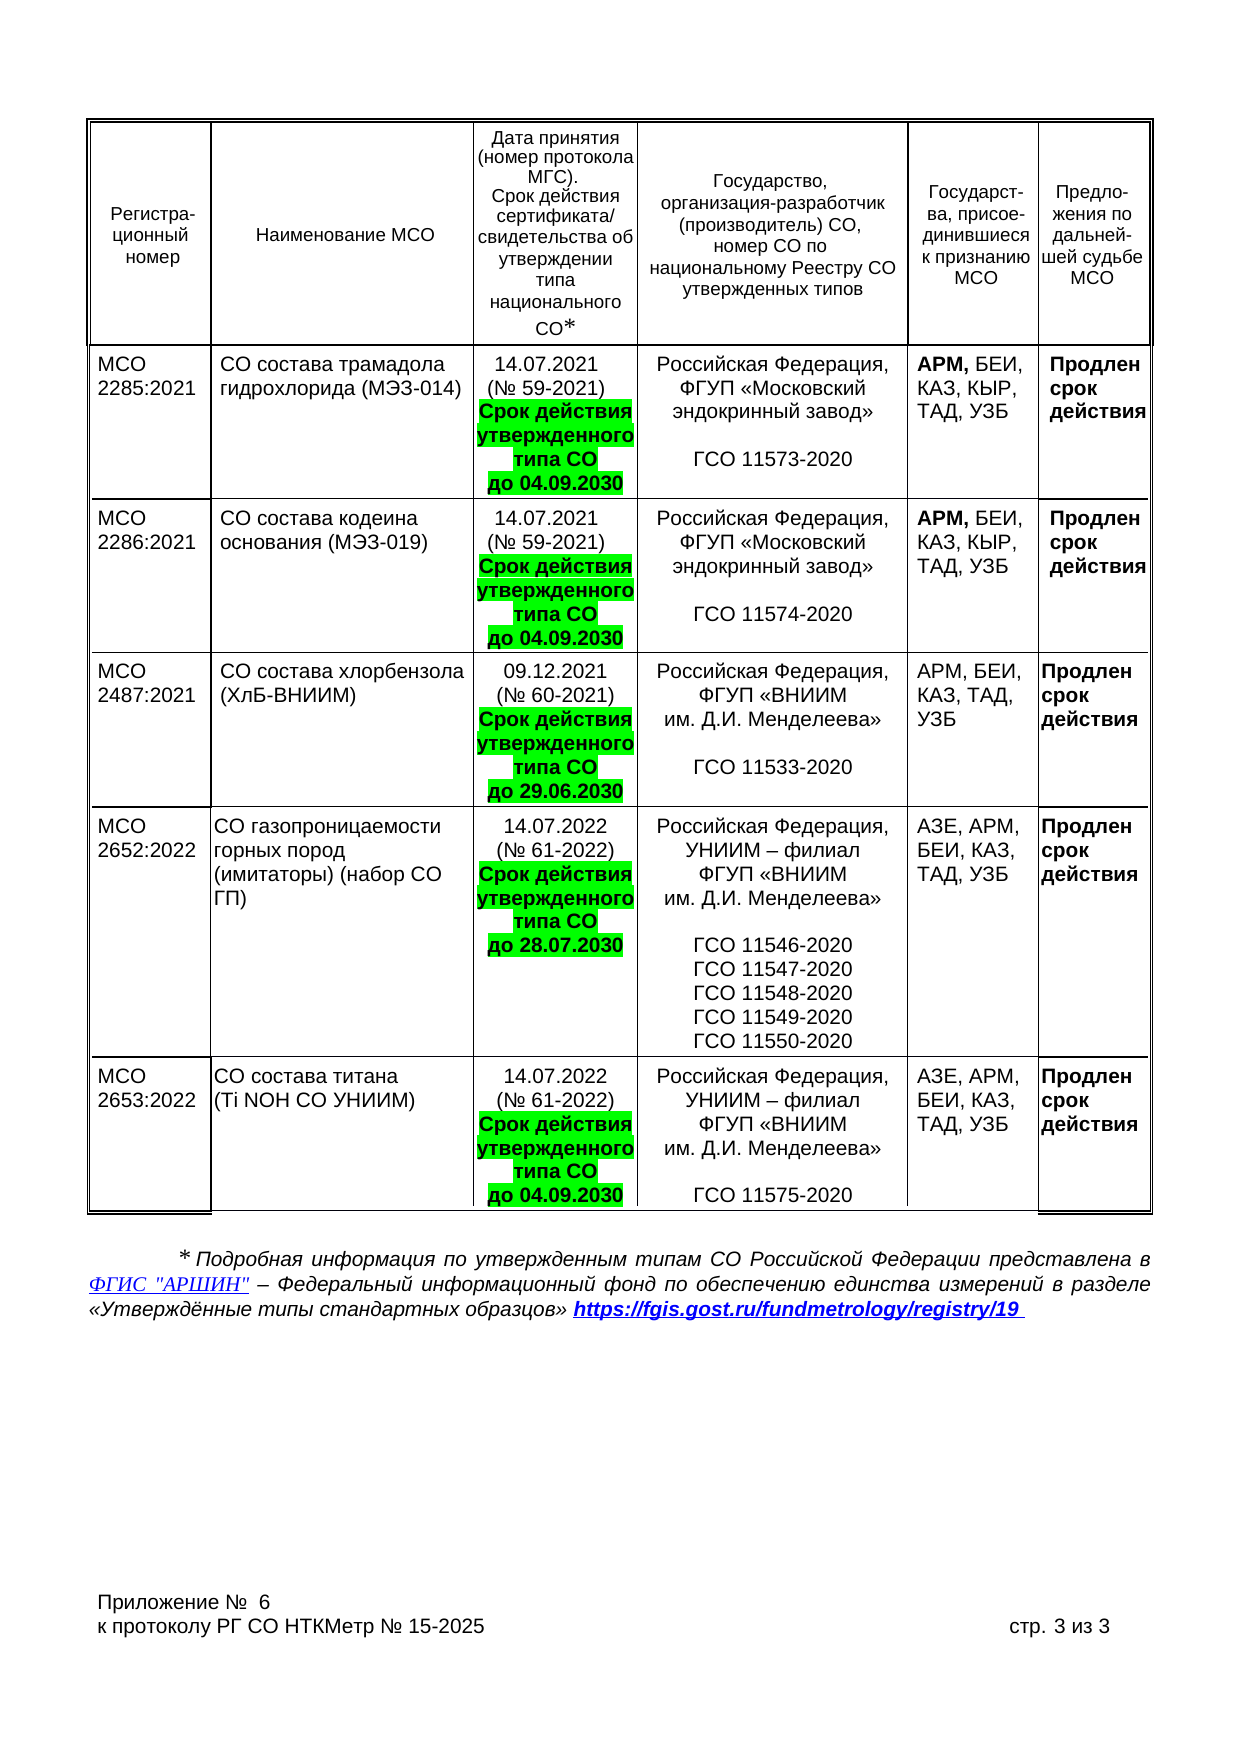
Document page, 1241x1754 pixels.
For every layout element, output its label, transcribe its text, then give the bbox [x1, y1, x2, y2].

table_cell АРМ, БЕИ, КАЗ, КЫР, ТАД, УЗБ [908, 346, 1038, 498]
table_cell 09.12.2021 (№ 60-2021) Срок действия утвержденного типа СО до 29.06.2030 [474, 653, 637, 806]
table_cell 14.07.2022 (№ 61-2022) Срок действия утвержденного типа СО до 28.07.2030 [474, 807, 637, 1056]
table_cell АРМ, БЕИ, КАЗ, ТАД, УЗБ [908, 653, 1038, 806]
table_header Государство, организация-разработчик (производитель) СО, номер СО по национальному Реестру СО утвержденных типов [638, 123, 907, 344]
table_cell Продлен срок действия [1039, 1056, 1150, 1210]
table_cell СО состава хлорбензола (ХлБ-ВНИИМ) [212, 653, 473, 806]
table_cell МСО 2487:2021 [90, 652, 210, 806]
table_cell Российская Федерация, ФГУП «Московский эндокринный завод» ГСО 11574-2020 [638, 499, 907, 652]
table_cell АРМ, БЕИ, КАЗ, КЫР, ТАД, УЗБ [908, 499, 1038, 652]
table_cell МСО 2285:2021 [90, 346, 210, 498]
table_cell СО газопроницаемости горных пород (имитаторы) (набор СО ГП) [211, 807, 473, 1056]
table_cell Продлен срок действия [1039, 806, 1150, 1056]
table_cell АЗЕ, АРМ, БЕИ, КАЗ, ТАД, УЗБ [908, 807, 1038, 1056]
table_cell Российская Федерация, УНИИМ – филиал ФГУП «ВНИИМ им. Д.И. Менделеева» ГСО 11575-2020 [638, 1057, 908, 1210]
table_cell СО состава трамадола гидрохлорида (МЭЗ-014) [212, 346, 473, 498]
table_cell МСО 2653:2022 [90, 1056, 210, 1210]
table_cell Продлен срок действия [1039, 652, 1150, 806]
table_cell АЗЕ, АРМ, БЕИ, КАЗ, ТАД, УЗБ [908, 1057, 1038, 1210]
table_cell МСО 2652:2022 [90, 806, 210, 1056]
table_cell СО состава кодеина основания (МЭЗ-019) [212, 499, 473, 652]
table_header Наименование МСО [212, 123, 473, 344]
table_header Дата принятия (номер протокола МГС). Срок действия сертификата/ свидетельства об утверждении типа национального СО* [474, 123, 637, 344]
table_cell 14.07.2021 (№ 59-2021) Срок действия утвержденного типа СО до 04.09.2030 [474, 499, 637, 652]
table_cell Продлен срок действия [1039, 498, 1150, 652]
table_header Регистра-ционный номер [91, 123, 210, 344]
table_cell Российская Федерация, ФГУП «ВНИИМ им. Д.И. Менделеева» ГСО 11533-2020 [638, 653, 907, 806]
table_header Государст-ва, присое-динившиеся к признанию МСО [909, 123, 1038, 344]
table_cell Российская Федерация, ФГУП «Московский эндокринный завод» ГСО 11573-2020 [638, 346, 907, 498]
table_cell 14.07.2022 (№ 61-2022) Срок действия утвержденного типа СО до 04.09.2030 [473, 1057, 637, 1210]
table_cell Российская Федерация, УНИИМ – филиал ФГУП «ВНИИМ им. Д.И. Менделеева» ГСО 11546-2020 ГСО 11547-2020 ГСО 11548-2020 ГСО 11549-2020 ГСО 11550-2020 [638, 807, 907, 1056]
table_cell 14.07.2021 (№ 59-2021) Срок действия утвержденного типа СО до 04.09.2030 [474, 346, 637, 498]
text * Подробная информация по утвержденным типам СО Российской Федерации представлена в ФГИС "АРШИН" – Федеральный информационный фонд по обеспечению единства измерений в разделе «Утверждённые типы стандартных образцов» https://fgis.gost.ru/fundmetrology/registry/19 [89, 1243, 1152, 1320]
table_cell СО состава титана (Ti NOH СО УНИИМ) [212, 1057, 473, 1210]
table_cell Продлен срок действия [1039, 346, 1150, 498]
table_cell МСО 2286:2021 [90, 498, 210, 652]
table_header Предло-жения по дальней- шей судьбе МСО [1039, 123, 1149, 344]
